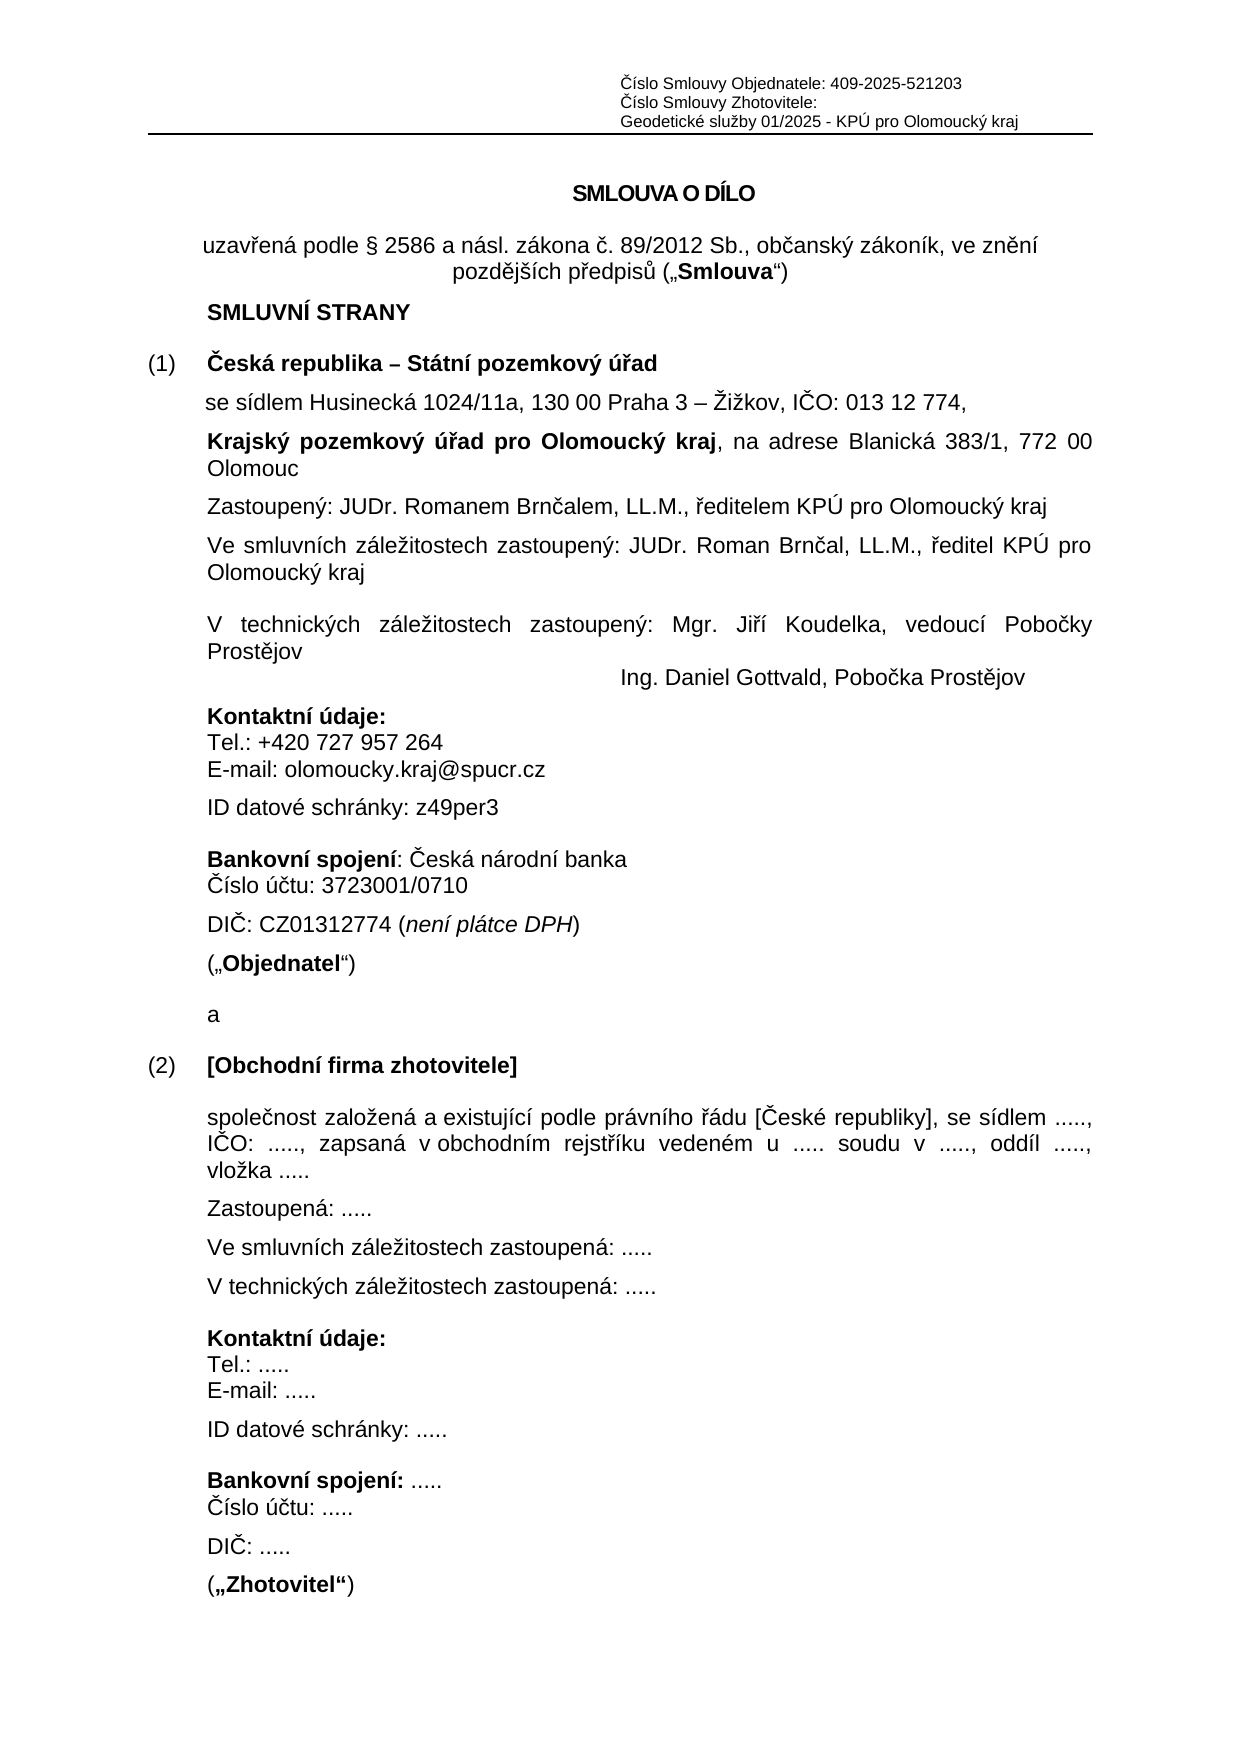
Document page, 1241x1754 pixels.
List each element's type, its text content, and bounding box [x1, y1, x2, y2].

text Ve smluvních záležitostech zastoupená: ..... [207, 1234, 1093, 1261]
text a [207, 1001, 1093, 1027]
list uzavřená podle § 2586 a násl. zákona č. 89/2012 Sb., občanský zákoník, ve znění pozdějších předpisů („Smlouva“) [148, 232, 1093, 284]
list [Obchodní firma zhotovitele] [148, 1052, 1093, 1079]
text („Objednatel“) [207, 950, 945, 976]
text E-mail: ..... [207, 1377, 1093, 1403]
text Krajský pozemkový úřad pro Olomoucký kraj, na adrese Blanická 383/1, 772 00 Olomouc [207, 428, 1093, 481]
text („Zhotovitel“) [207, 1571, 1093, 1598]
text ID datové schránky: z49per3 [207, 794, 945, 821]
text Tel.: +420 727 957 264 [207, 729, 1093, 756]
text Tel.: ..... [207, 1351, 1093, 1377]
title SMLOUVA O DÍLO [236, 180, 1093, 207]
text DIČ: CZ01312774 (není plátce DPH) [207, 911, 945, 937]
text ID datové schránky: ..... [207, 1416, 1093, 1442]
text Ing. Daniel Gottvald, Pobočka Prostějov [148, 664, 1093, 690]
text se sídlem Husinecká 1024/11a, 130 00 Praha 3 – Žižkov, IČO: 013 12 774, [148, 389, 1093, 416]
text Ve smluvních záležitostech zastoupený: JUDr. Roman Brnčal, LL.M., ředitel KPÚ pro Olomoucký kraj [207, 532, 1093, 585]
text V technických záležitostech zastoupená: ..... [207, 1273, 1093, 1299]
text Bankovní spojení: ..... [207, 1467, 1093, 1494]
text Číslo účtu: 3723001/0710 [207, 872, 945, 898]
text Kontaktní údaje: [207, 1324, 1093, 1351]
text Číslo účtu: ..... [207, 1494, 1093, 1520]
text Zastoupená: ..... [207, 1195, 1093, 1222]
text E-mail: olomoucky.kraj@spucr.cz [207, 756, 1093, 782]
text V technických záležitostech zastoupený: Mgr. Jiří Koudelka, vedoucí Pobočky Prostějov [207, 611, 1093, 664]
text Kontaktní údaje: [207, 703, 1093, 729]
list Česká republika – Státní pozemkový úřad [148, 350, 1093, 377]
text Bankovní spojení: Česká národní banka [207, 846, 1093, 872]
text DIČ: ..... [207, 1533, 1093, 1559]
text Zastoupený: JUDr. Romanem Brnčalem, LL.M., ředitelem KPÚ pro Olomoucký kraj [207, 493, 1093, 520]
subtitle SMLUVNÍ STRANY [207, 299, 1093, 325]
text společnost založená a existující podle právního řádu [České republiky], se sídlem ....., IČO: ....., zapsaná v obchodním rejstříku vedeném u ..... soudu v ....., oddíl ....., vložka ..... [207, 1104, 1093, 1183]
